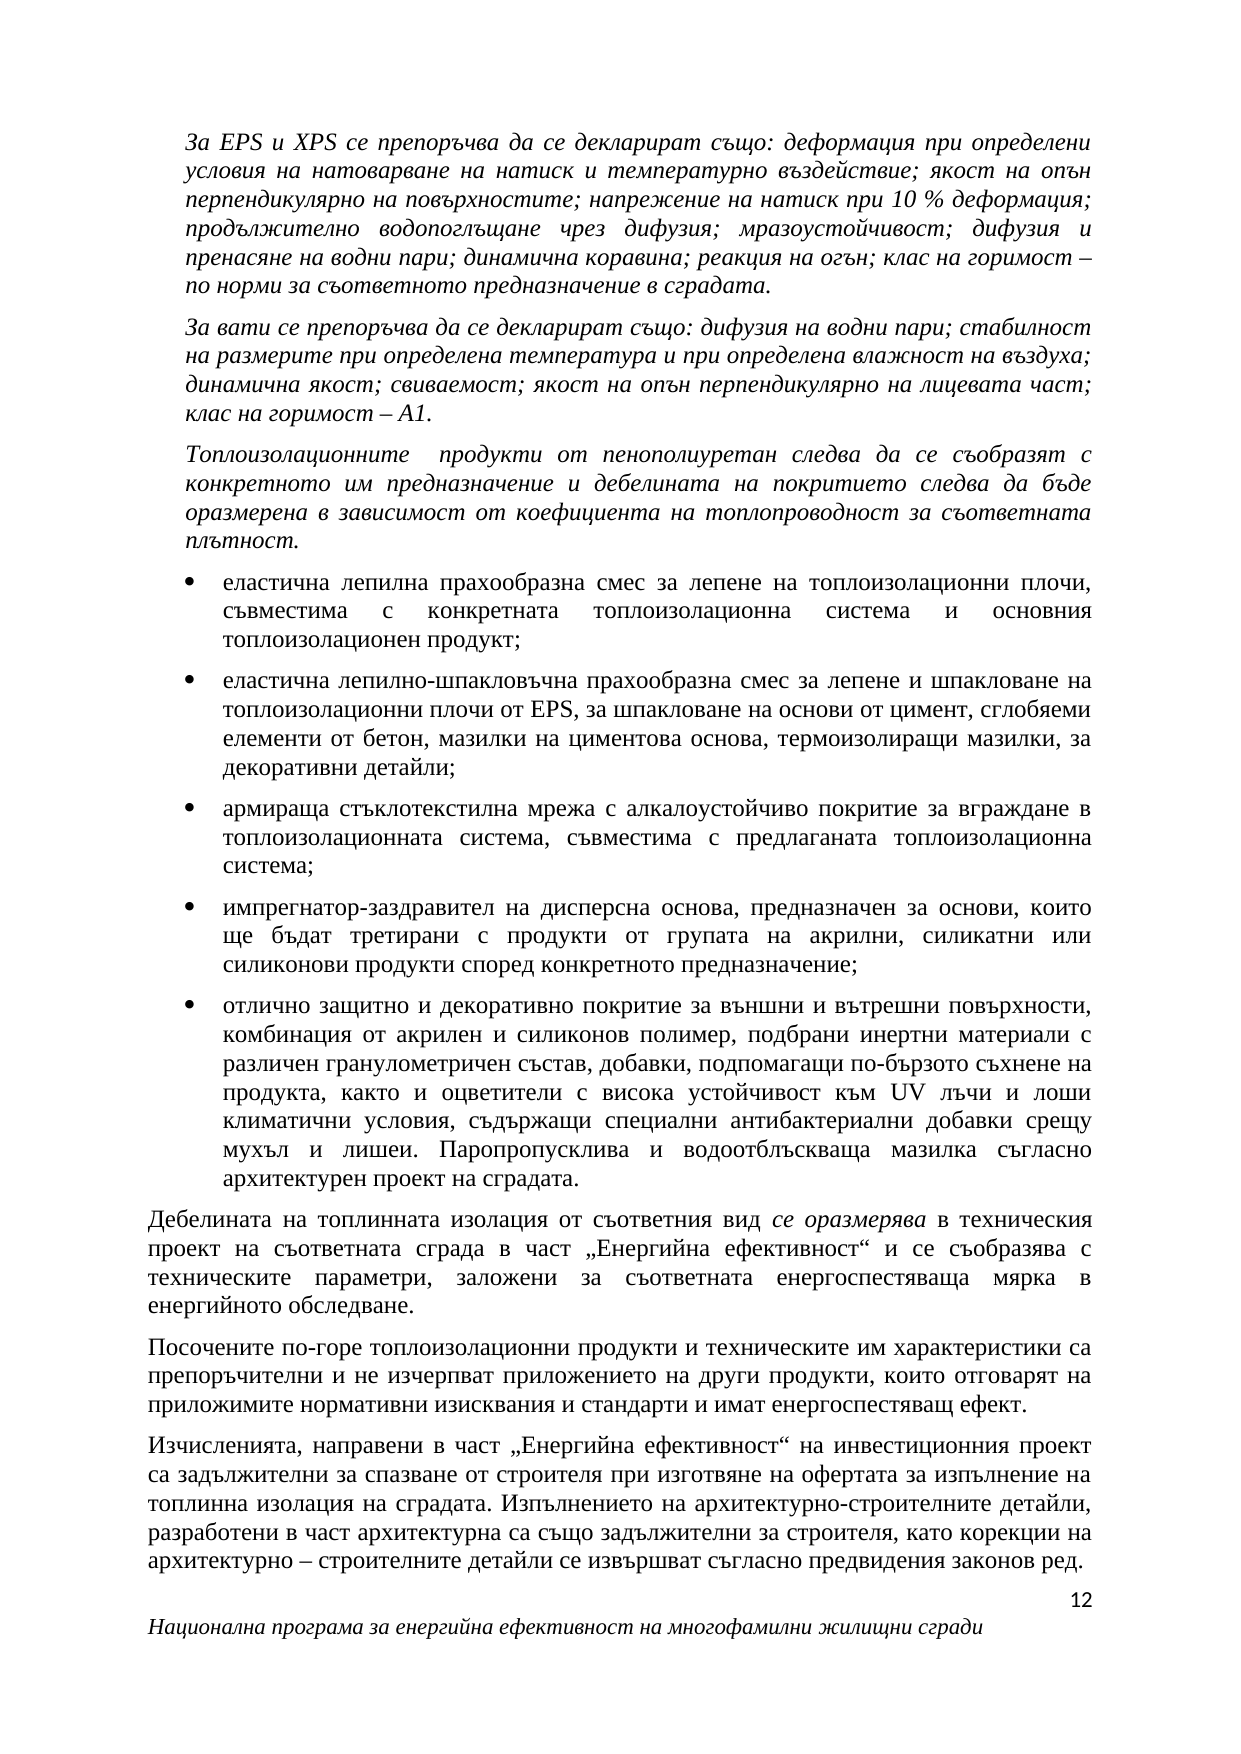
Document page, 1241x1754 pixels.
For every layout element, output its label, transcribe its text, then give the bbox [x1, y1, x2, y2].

text За вати се препоръчва да се декларират също: дифузия на водни пари; стабилност на размерите при определена температура и при определена влажност на въздуха; динамична якост; свиваемост; якост на опън перпендикулярно на лицевата част; клас на горимост – А1. [185, 312, 1092, 427]
text За EPS и XPS се препоръчва да се декларират също: деформация при определени условия на натоварване на натиск и температурно въздействие; якост на опън перпендикулярно на повърхностите; напрежение на натиск при 10 % деформация; продължително водопоглъщане чрез дифузия; мразоустойчивост; дифузия и пренасяне на водни пари; динамичнa коравина; реакция на огън; клас на горимост – по норми за съответното предназначение в сградата. [185, 127, 1092, 299]
text Изчисленията, направени в част „Енергийна ефективност“ на инвестиционния проект са задължителни за спазване от строителя при изготвяне на офертата за изпълнение на топлинна изолация на сградата. Изпълнението на архитектурно-строителните детайли, разработени в част архитектурна са също задължителни за строителя, като корекции на архитектурно – строителните детайли се извършват съгласно предвидения законов ред. [148, 1430, 1092, 1574]
list еластична лепилна прахообразна смес за лепене на топлоизолационни плочи, съвместима с конкретната топлоизолационна система и основния топлоизолационен продукт; [185, 567, 1092, 653]
text Посочените по-горе топлоизолационни продукти и техническите им характеристики са препоръчителни и не изчерпват приложението на други продукти, които отговарят на приложимите нормативни изисквания и стандарти и имат енергоспестяващ ефект. [148, 1332, 1092, 1418]
text Топлоизолационните продукти от пенополиуретан следва да се съобразят с конкретното им предназначение и дебелината на покритието следва да бъде оразмерена в зависимост от коефициента на топлопроводност за съответната плътност. [185, 439, 1092, 554]
text Дебелината на топлинната изолация от съответния вид се оразмерява в техническия проект на съответната сграда в част „Енергийна ефективност“ и се съобразява с техническите параметри, заложени за съответната енергоспестяваща мярка в енергийното обследване. [148, 1204, 1092, 1319]
list импрегнатор-заздравител на дисперсна основа, предназначен за основи, които ще бъдат третирани с продукти от групата на акрилни, силикатни или силиконови продукти според конкретното предназначение; [185, 892, 1092, 978]
list армираща стъклотекстилна мрежа с алкалоустойчиво покритие за вграждане в топлоизолационната система, съвместима с предлаганата топлоизолационна система; [185, 793, 1092, 879]
list еластична лепилно-шпакловъчна прахообразна смес за лепене и шпакловане на топлоизолационни плочи от EPS, за шпакловане на основи от цимент, сглобяеми елементи от бетон, мазилки на циментова основа, термоизолиращи мазилки, за декоративни детайли; [185, 665, 1092, 780]
list отлично защитно и декоративно покритие за външни и вътрешни повърхности, комбинация от акрилен и силиконов полимер, подбрани инертни материали с различен гранулометричен състав, добавки, подпомагащи по-бързото съхнене на продукта, както и оцветители с висока устойчивост към UV лъчи и лоши климатични условия, съдържащи специални антибактериални добавки срещу мухъл и лишеи. Паропропусклива и водоотблъскваща мазилка съгласно архитектурен проект на сградата. [185, 990, 1092, 1192]
